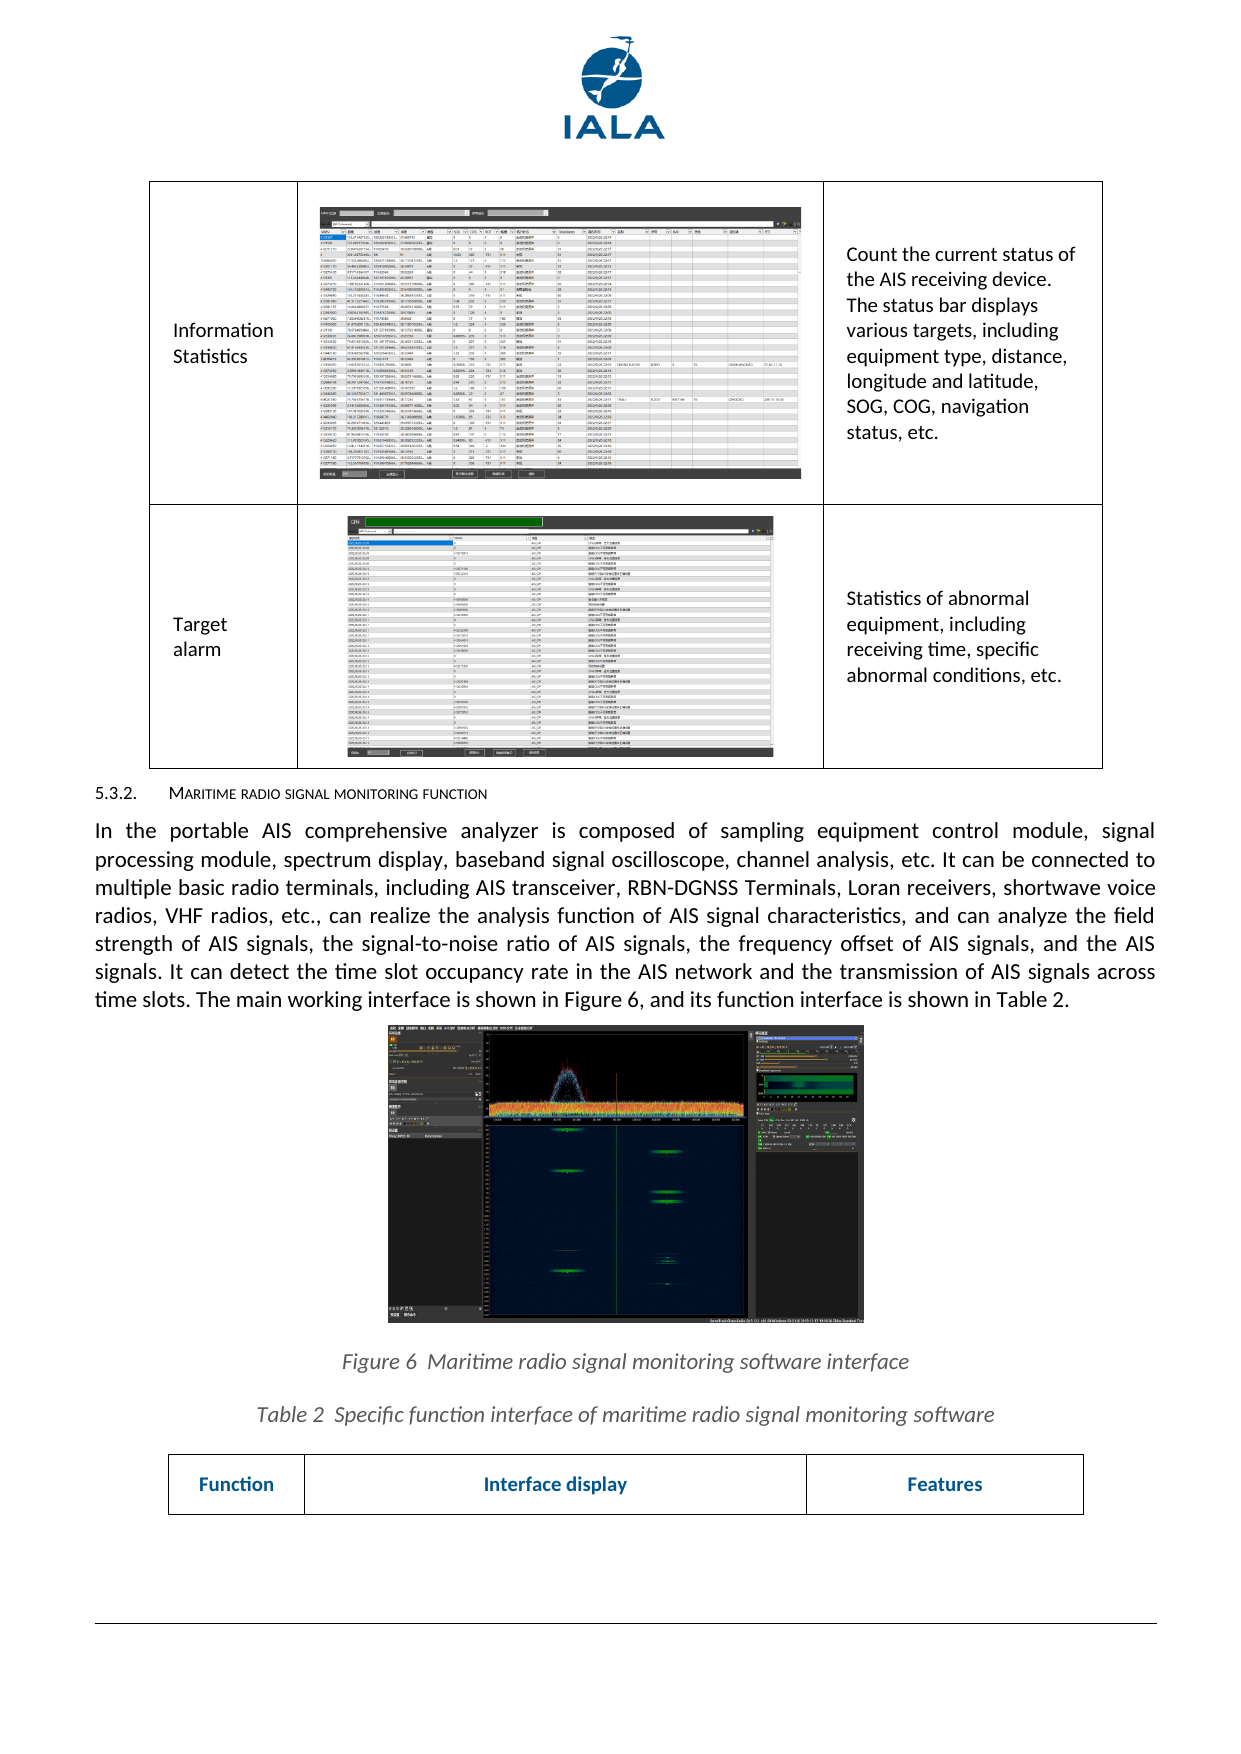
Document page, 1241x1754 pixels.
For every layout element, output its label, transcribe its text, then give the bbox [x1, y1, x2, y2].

text Table 2 Specific function interface of maritime radio signal monitoring software [94, 1400, 1157, 1428]
subtitle Maritime radio signal monitoring function [94, 781, 1069, 804]
table_cell Count the current status of the AIS receiving device. The status bar displays various targets, including equipment type, distance, longitude and latitude, SOG, COG, navigation status, etc. [824, 182, 1102, 504]
table_cell Statistics of abnormal equipment, including receiving time, specific abnormal conditions, etc. [824, 505, 1102, 768]
table_cell Target alarm [150, 505, 297, 768]
table_cell [298, 182, 823, 504]
table_cell Information Statistics [150, 182, 297, 504]
table_header Function [169, 1455, 304, 1513]
picture [347, 516, 774, 757]
text In the portable AIS comprehensive analyzer is composed of sampling equipment control module, signal processing module, spectrum display, baseband signal oscilloscope, channel analysis, etc. It can be connected to multiple basic radio terminals, including AIS transceiver, RBN-DGNSS Terminals, Loran receivers, shortwave voice radios, VHF radios, etc., can realize the analysis function of AIS signal characteristics, and can analyze the field strength of AIS signals, the signal-to-noise ratio of AIS signals, the frequency offset of AIS signals, and the AIS signals. It can detect the time slot occupancy rate in the AIS network and the transmission of AIS signals across time slots. The main working interface is shown in Figure 6, and its function interface is shown in Table 2. [94, 817, 1157, 1013]
table_header Features [807, 1455, 1083, 1513]
picture [541, 24, 682, 162]
table_header Interface display [305, 1455, 806, 1513]
table_cell [298, 505, 823, 768]
picture [319, 207, 802, 479]
text Figure 6 Maritime radio signal monitoring software interface [94, 1347, 1157, 1375]
picture [388, 1025, 864, 1323]
